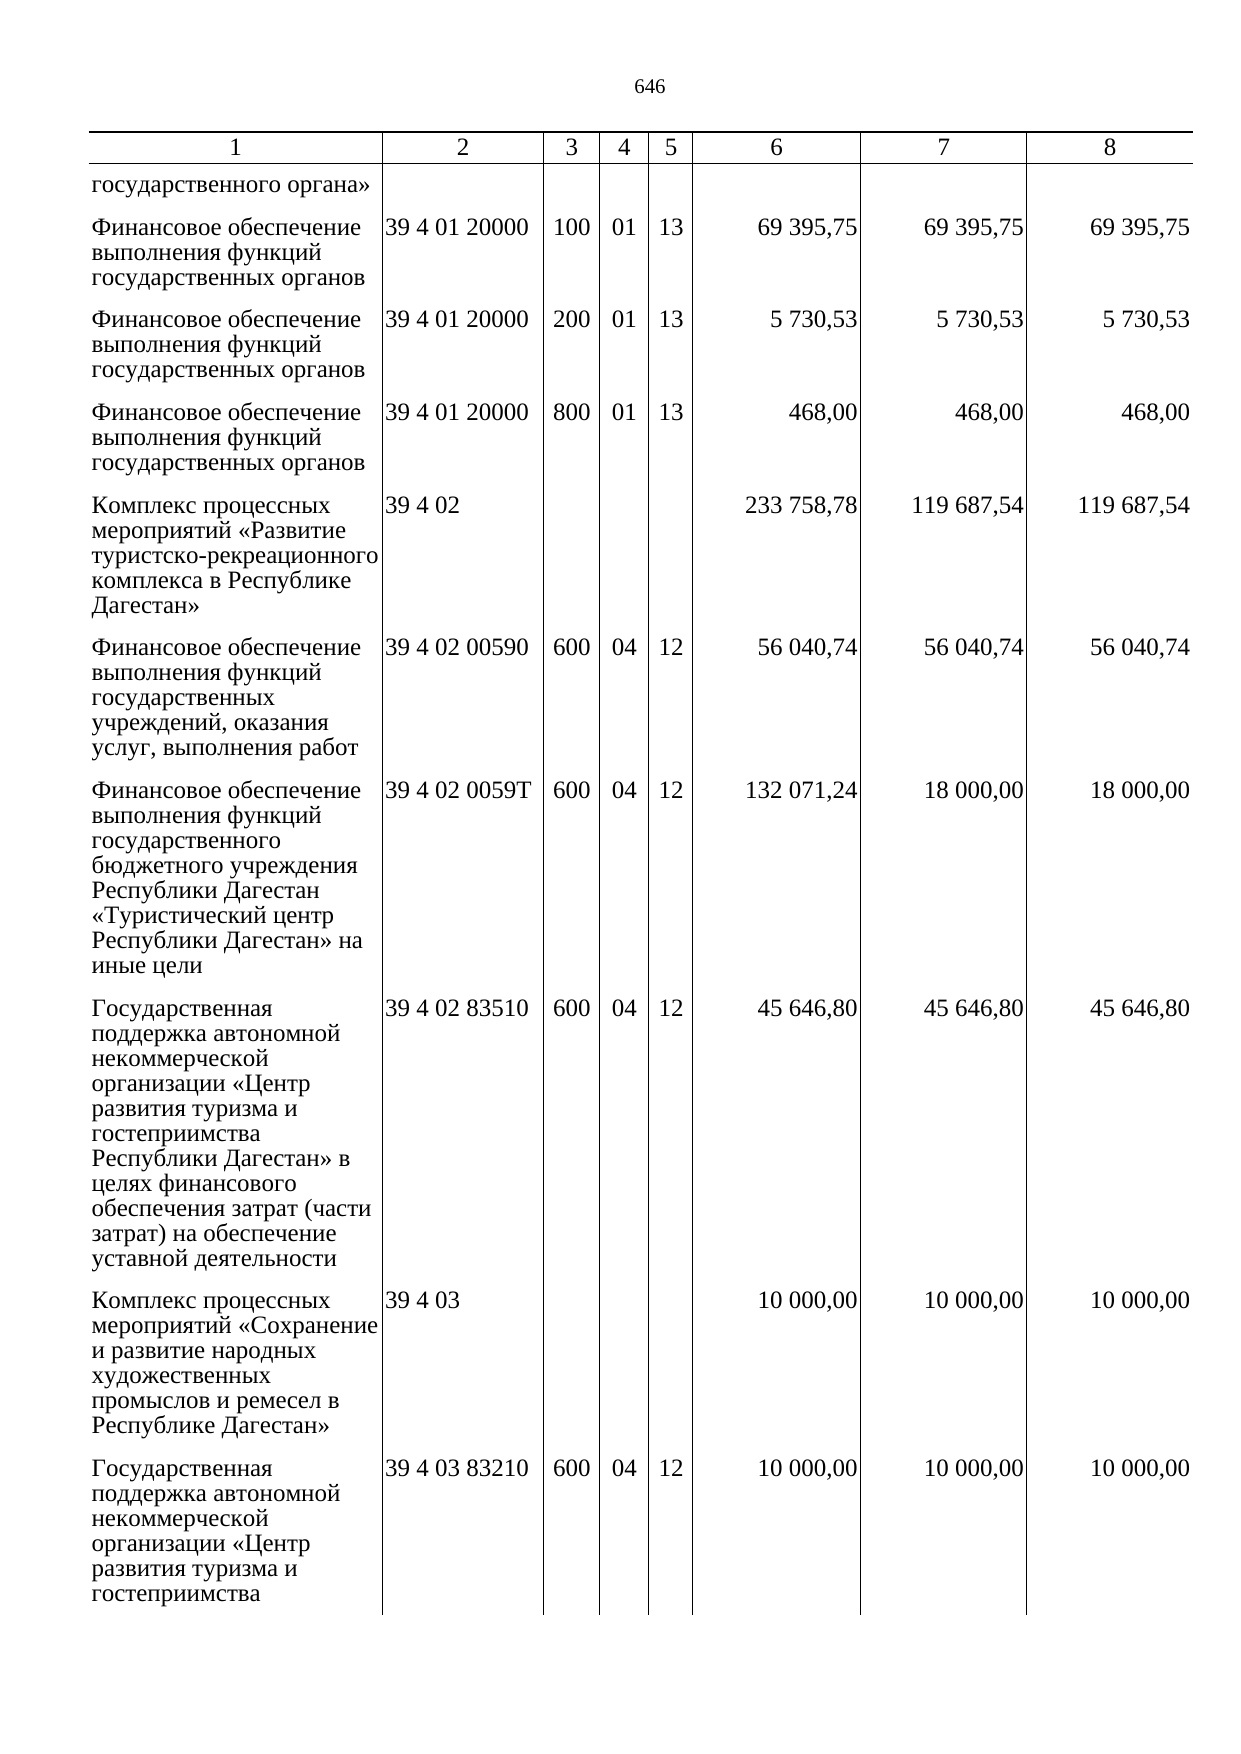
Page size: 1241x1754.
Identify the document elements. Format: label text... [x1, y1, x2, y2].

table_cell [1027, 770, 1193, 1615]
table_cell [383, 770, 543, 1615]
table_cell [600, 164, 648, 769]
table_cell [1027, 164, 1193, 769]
table_header 2 [383, 133, 543, 163]
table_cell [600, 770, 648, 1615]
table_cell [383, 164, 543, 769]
table_header 4 [600, 133, 648, 163]
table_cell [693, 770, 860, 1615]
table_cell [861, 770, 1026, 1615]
table_header 1 [89, 133, 382, 163]
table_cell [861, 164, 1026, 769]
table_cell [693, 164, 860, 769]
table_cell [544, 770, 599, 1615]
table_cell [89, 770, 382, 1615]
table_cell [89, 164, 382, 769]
table_header 6 [693, 133, 860, 163]
table_header 7 [861, 133, 1026, 163]
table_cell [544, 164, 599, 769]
table_header 3 [544, 133, 599, 163]
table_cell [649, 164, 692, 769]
table_header 5 [649, 133, 692, 163]
table_header 8 [1027, 133, 1193, 163]
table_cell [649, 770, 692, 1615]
